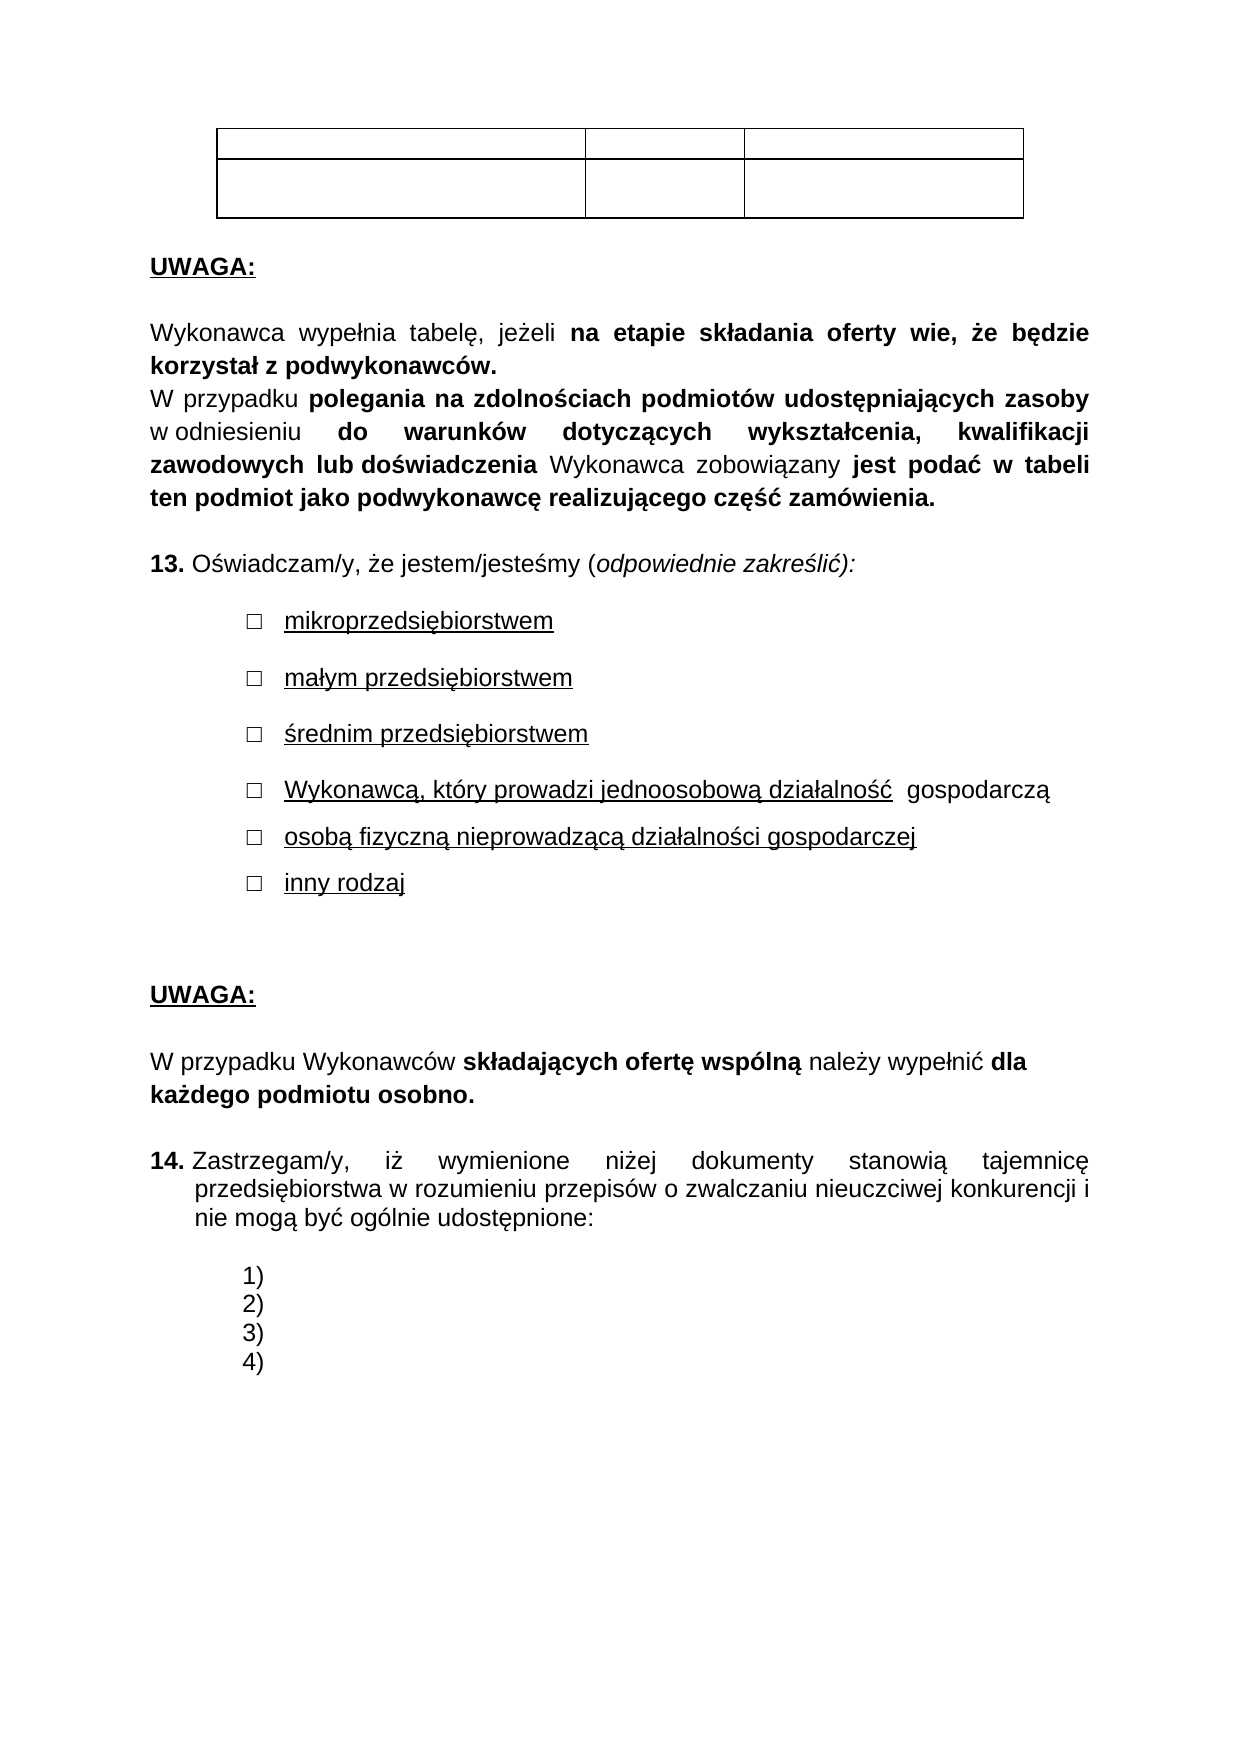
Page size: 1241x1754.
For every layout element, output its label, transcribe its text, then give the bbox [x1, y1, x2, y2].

list inny rodzaj [247, 868, 1090, 899]
text 3) [242, 1318, 1090, 1347]
text W przypadku Wykonawców składających ofertę wspólną należy wypełnić dla każdego podmiotu osobno. [150, 1047, 1090, 1108]
text UWAGA: [150, 981, 1090, 1009]
text 1) [242, 1261, 1090, 1289]
text 2) [242, 1289, 1090, 1318]
table_cell [586, 129, 744, 158]
text W przypadku polegania na zdolnościach podmiotów udostępniających zasoby w odniesieniu do warunków dotyczących wykształcenia, kwalifikacji zawodowych lub doświadczenia Wykonawca zobowiązany jest podać w tabeli ten podmiot jako podwykonawcę realizującego część zamówienia. [150, 384, 1090, 512]
table_cell [218, 160, 585, 217]
list osobą fizyczną nieprowadzącą działalności gospodarczej [247, 822, 1090, 853]
list średnim przedsiębiorstwem [247, 719, 1090, 750]
list małym przedsiębiorstwem [247, 663, 1090, 694]
table_cell [745, 160, 1023, 217]
list Wykonawcą, który prowadzi jednoosobową działalność gospodarczą [247, 775, 1090, 806]
text UWAGA: [150, 252, 1090, 280]
text 13. Oświadczam/y, że jestem/jesteśmy (odpowiednie zakreślić): [150, 549, 1090, 578]
text Wykonawca wypełnia tabelę, jeżeli na etapie składania oferty wie, że będzie korzystał z podwykonawców. [150, 318, 1090, 379]
text 4) [242, 1347, 1090, 1376]
table_cell [745, 129, 1023, 158]
list mikroprzedsiębiorstwem [247, 606, 1090, 637]
text 14. Zastrzegam/y, iż wymienione niżej dokumenty stanowią tajemnicę przedsiębiorstwa w rozumieniu przepisów o zwalczaniu nieuczciwej konkurencji i nie mogą być ogólnie udostępnione: [150, 1146, 1090, 1232]
table_cell [218, 129, 585, 158]
table_cell [586, 160, 744, 217]
